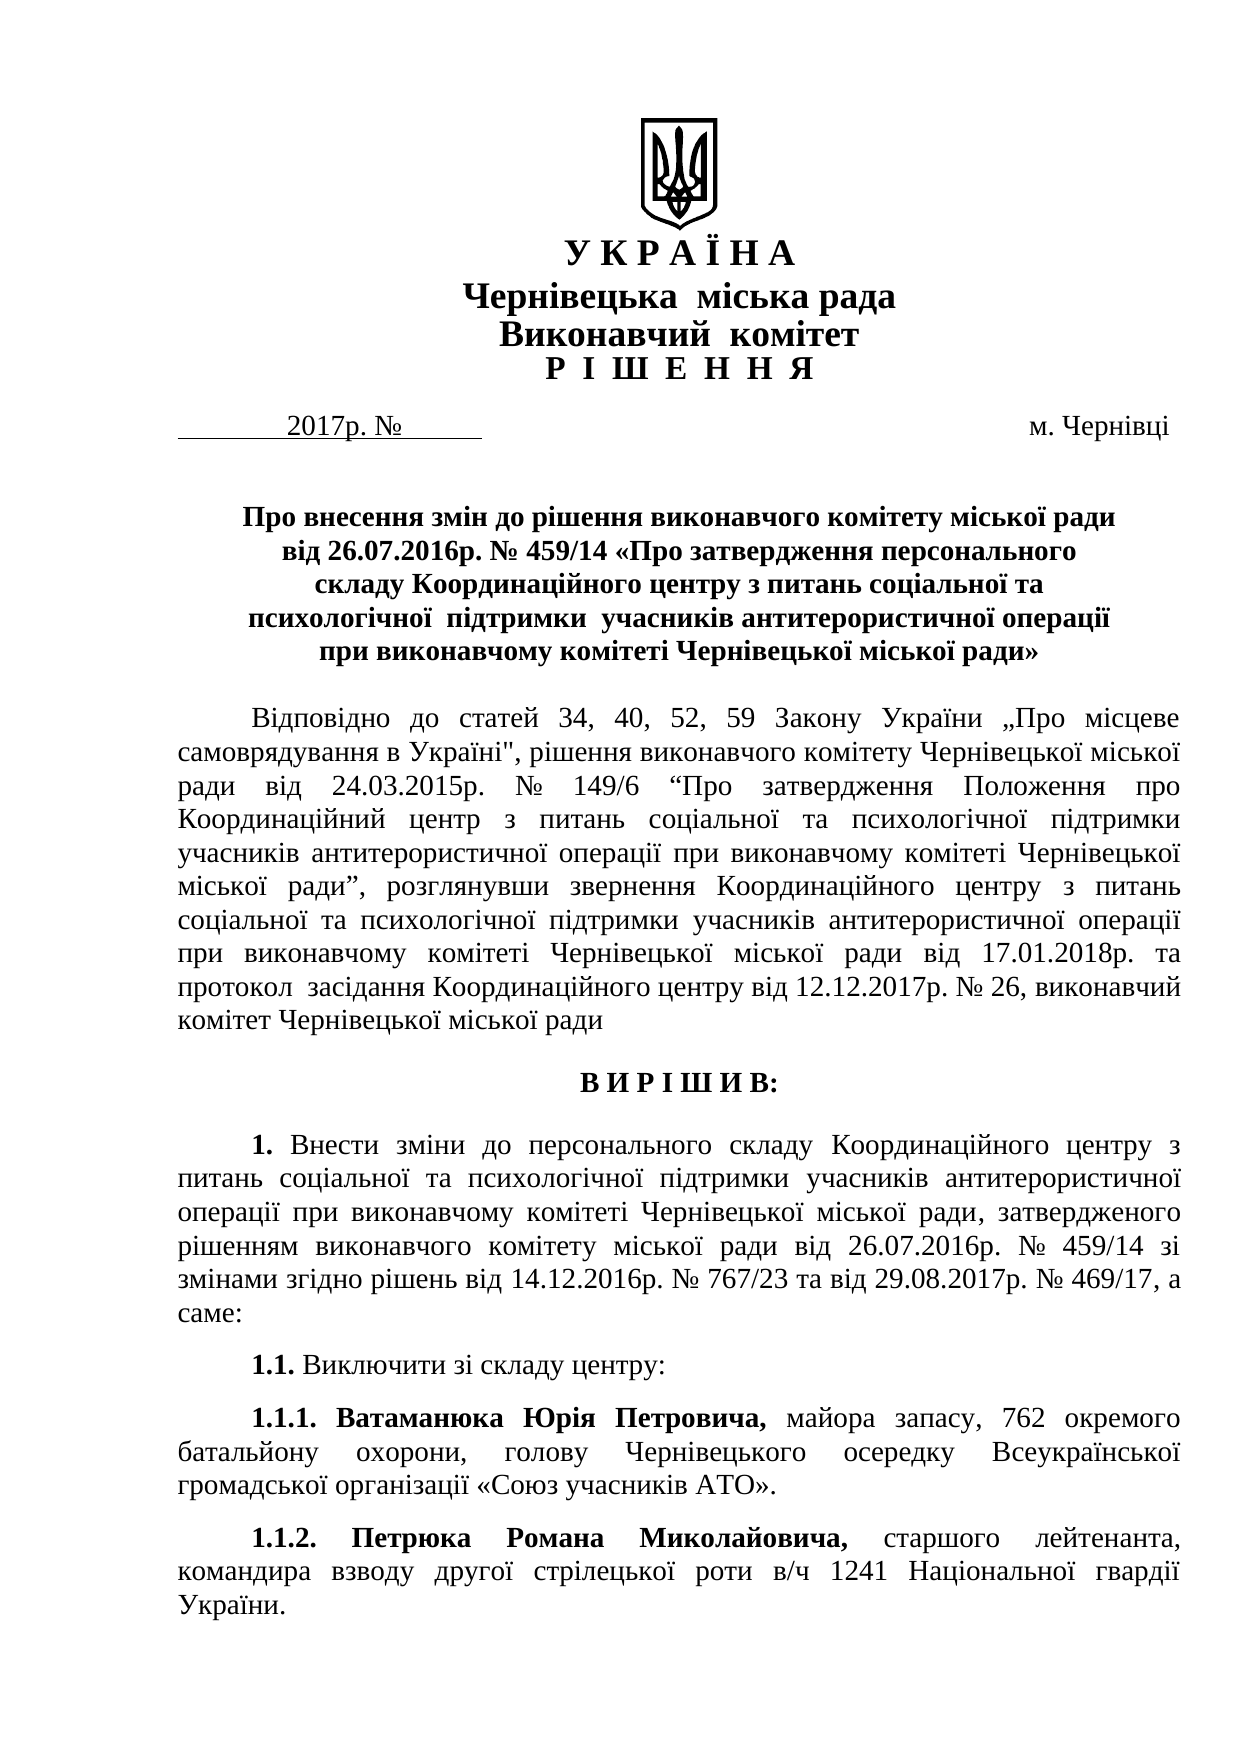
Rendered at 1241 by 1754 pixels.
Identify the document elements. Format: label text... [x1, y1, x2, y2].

text Відповідно до статей 34, 40, 52, 59 Закону України „Про місцеве самоврядування в Україні", рішення виконавчого комітету Чернівецької міської ради від 24.03.2015р. № 149/6 “Про затвердження Положення про Координаційний центр з питань соціальної та психологічної підтримки учасників антитерористичної операції при виконавчому комітеті Чернівецької міської ради”, розглянувши звернення Координаційного центру з питань соціальної та психологічної підтримки учасників антитерористичної операції при виконавчому комітеті Чернівецької міської ради від 17.01.2018р. та протокол засідання Координаційного центру від 12.12.2017р. № 26, виконавчий комітет Чернівецької міської ради [177, 701, 1181, 1036]
text 1.1. Виключити зі складу центру: [177, 1347, 1181, 1381]
text складу Координаційного центру з питань соціальної та [177, 566, 1181, 600]
text В И Р І Ш И В: [177, 1065, 1181, 1098]
text Чернівецька міська рада [177, 274, 1181, 317]
subtitle Р І Ш Е Н Н Я [177, 353, 1181, 386]
text 1. Внести зміни до персонального складу Координаційного центру з питань соціальної та психологічної підтримки учасників антитерористичної операції при виконавчому комітеті Чернівецької міської ради, затвердженого рішенням виконавчого комітету міської ради від 26.07.2016р. № 459/14 зі змінами згідно рішень від 14.12.2016р. № 767/23 та від 29.08.2017р. № 469/17, а саме: [177, 1127, 1181, 1328]
text 2017р. № м. Чернівці [177, 412, 1181, 442]
text Про внесення змін до рішення виконавчого комітету міської ради [177, 499, 1181, 533]
subtitle Виконавчий комітет [177, 317, 1181, 353]
text психологічної підтримки учасників антитерористичної операції [177, 600, 1181, 633]
text 1.1.2. Петрюка Романа Миколайовича, старшого лейтенанта, командира взводу другої стрілецької роти в/ч 1241 Національної гвардії України. [177, 1520, 1181, 1621]
text 1.1.1. Ватаманюка Юрія Петровича, майора запасу, 762 окремого батальйону охорони, голову Чернівецького осередку Всеукраїнської громадської організації «Союз учасників АТО». [177, 1400, 1181, 1501]
text при виконавчому комітеті Чернівецької міської ради» [177, 633, 1181, 667]
text від 26.07.2016р. № 459/14 «Про затвердження персонального [177, 533, 1181, 566]
text У К Р А Ї Н А [177, 231, 1181, 274]
